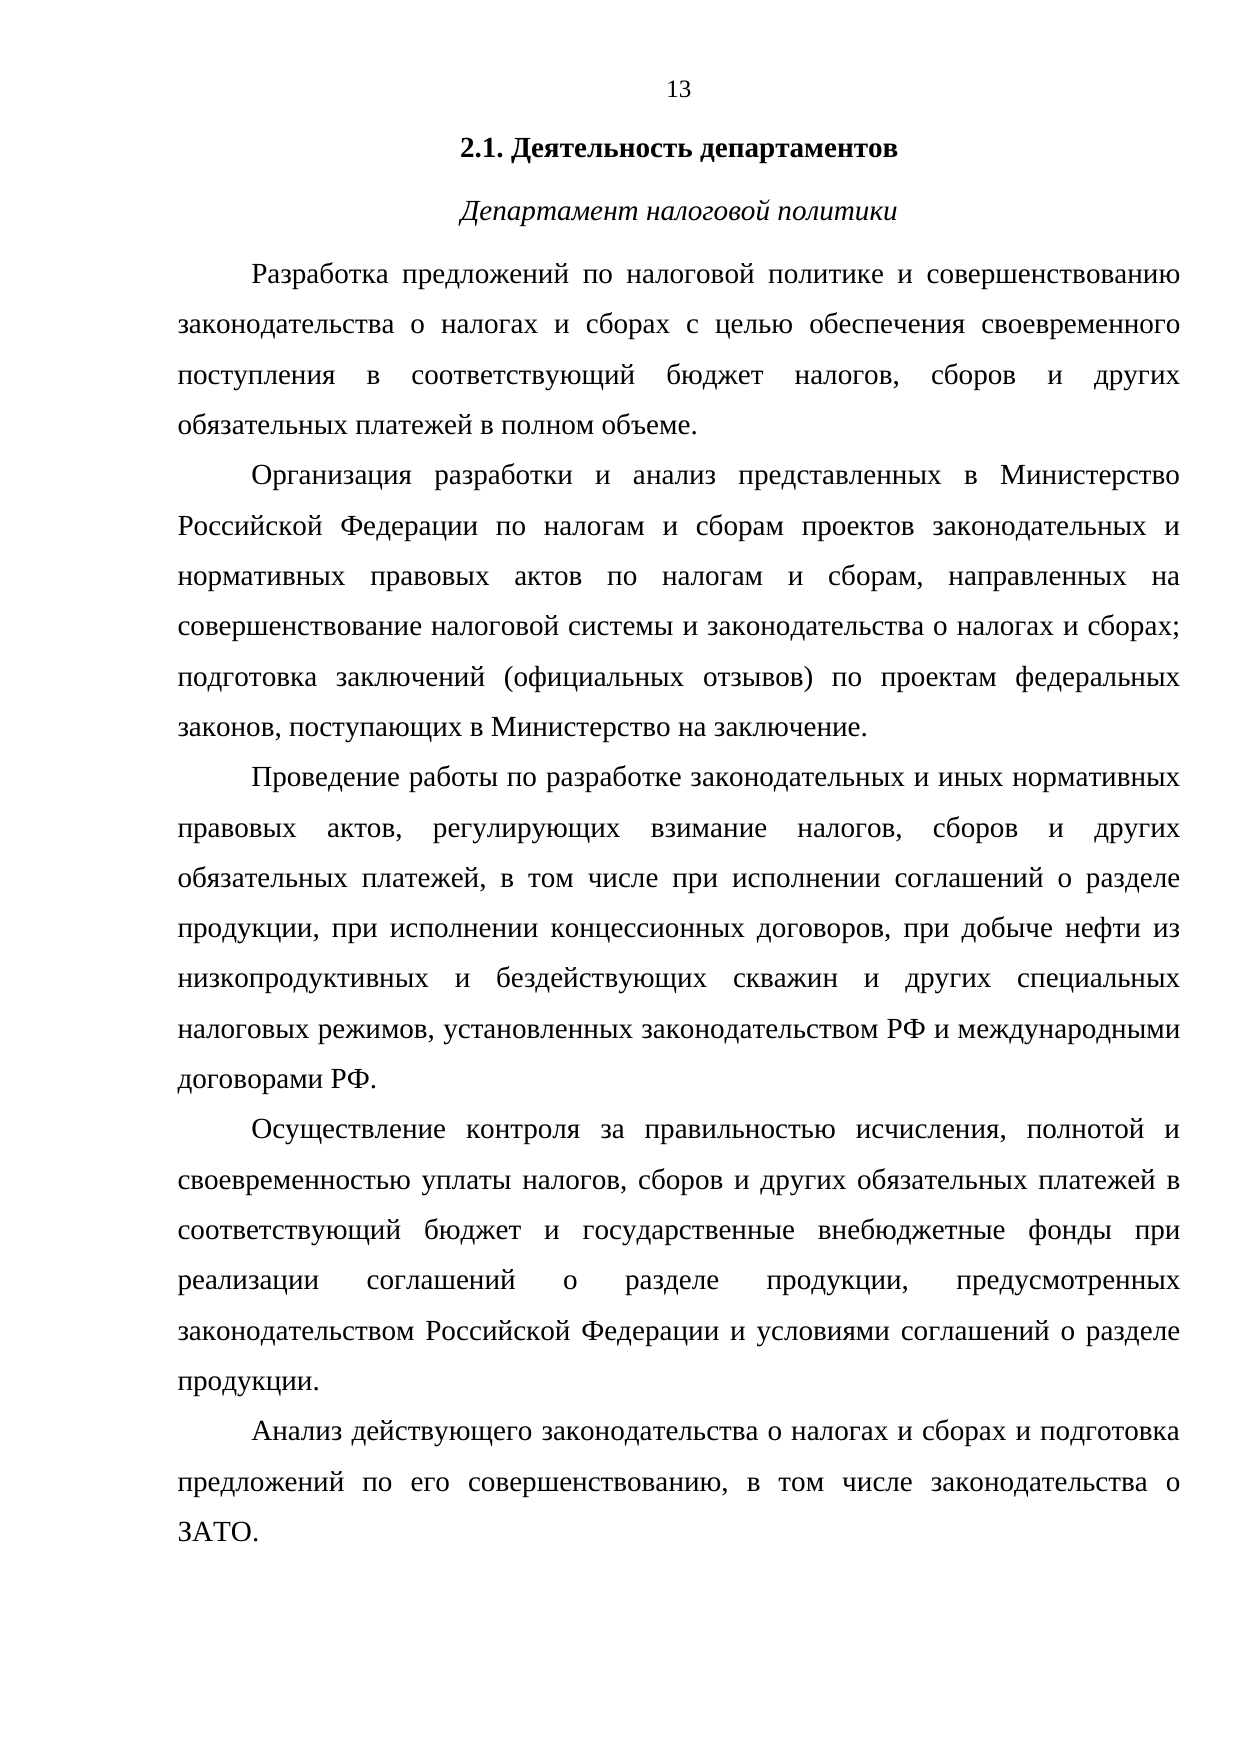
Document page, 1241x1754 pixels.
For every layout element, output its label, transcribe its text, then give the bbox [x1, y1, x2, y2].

text Анализ действующего законодательства о налогах и сборах и подготовка предложений по его совершенствованию, в том числе законодательства о ЗАТО. [177, 1413, 1181, 1548]
text Разработка предложений по налоговой политике и совершенствованию законодательства о налогах и сборах с целью обеспечения своевременного поступления в соответствующий бюджет налогов, сборов и других обязательных платежей в полном объеме. [177, 256, 1181, 441]
text Осуществление контроля за правильностью исчисления, полнотой и своевременностью уплаты налогов, сборов и других обязательных платежей в соответствующий бюджет и государственные внебюджетные фонды при реализации соглашений о разделе продукции, предусмотренных законодательством Российской Федерации и условиями соглашений о разделе продукции. [177, 1112, 1181, 1397]
text 2.1. Деятельность департаментов [177, 131, 1181, 164]
text Организация разработки и анализ представленных в Министерство Российской Федерации по налогам и сборам проектов законодательных и нормативных правовых актов по налогам и сборам, направленных на совершенствование налоговой системы и законодательства о налогах и сборах; подготовка заключений (официальных отзывов) по проектам федеральных законов, поступающих в Министерство на заключение. [177, 457, 1181, 743]
text Департамент налоговой политики [177, 193, 1181, 227]
text Проведение работы по разработке законодательных и иных нормативных правовых актов, регулирующих взимание налогов, сборов и других обязательных платежей, в том числе при исполнении соглашений о разделе продукции, при исполнении концессионных договоров, при добыче нефти из низкопродуктивных и бездействующих скважин и других специальных налоговых режимов, установленных законодательством РФ и международными договорами РФ. [177, 759, 1181, 1095]
